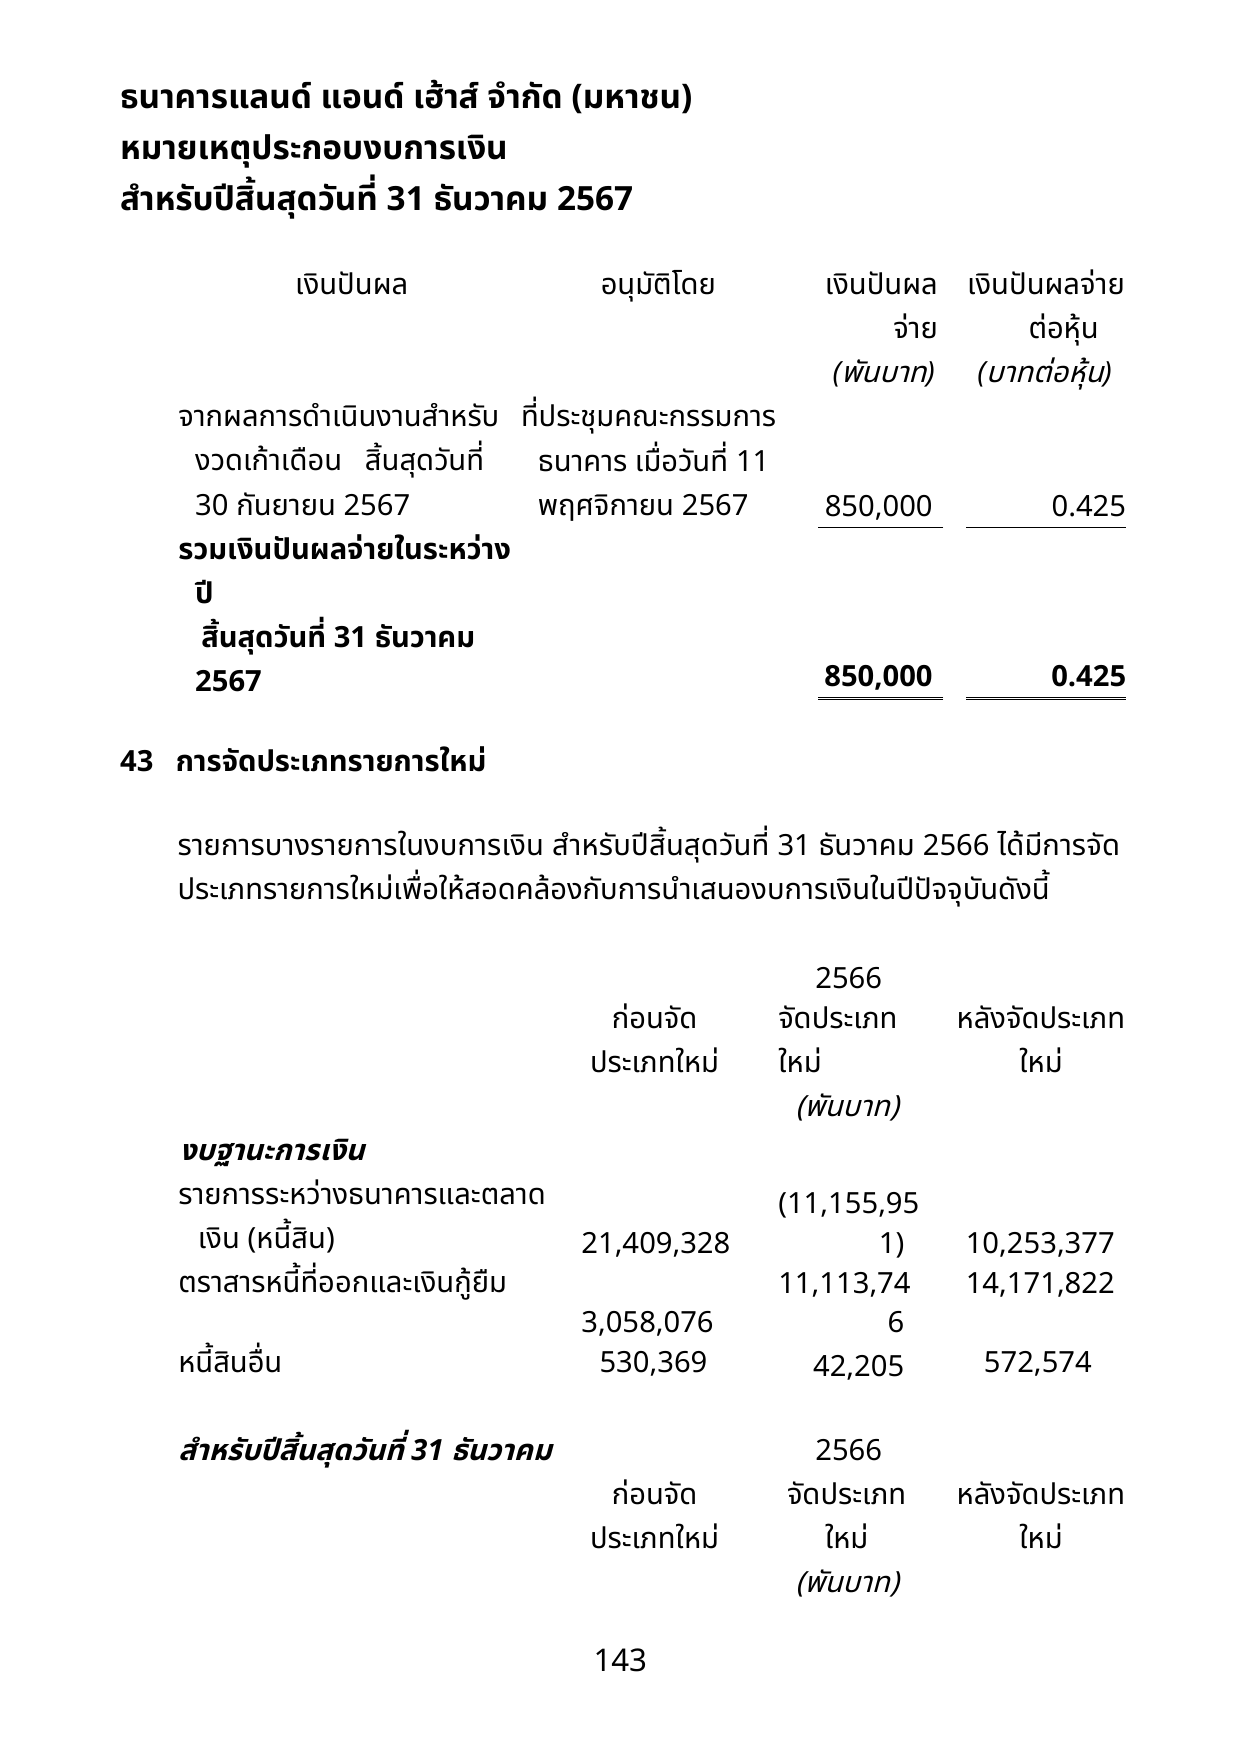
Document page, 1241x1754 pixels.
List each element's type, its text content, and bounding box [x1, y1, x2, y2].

subtitle การจัดประเภทรายการใหม่ [120, 740, 1120, 784]
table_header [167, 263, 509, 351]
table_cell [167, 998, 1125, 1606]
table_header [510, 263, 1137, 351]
text รายการบางรายการในงบการเงิน สำหรับปีสิ้นสุดวันที่ 31 ธันวาคม 2566 ได้มีการจัดประเภทรายการใหม่เพื่อให้สอดคล้องกับการนำเสนองบการเงินในปีปัจจุบันดังนี้ [177, 824, 1120, 912]
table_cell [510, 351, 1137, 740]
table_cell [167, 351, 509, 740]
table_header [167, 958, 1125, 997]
